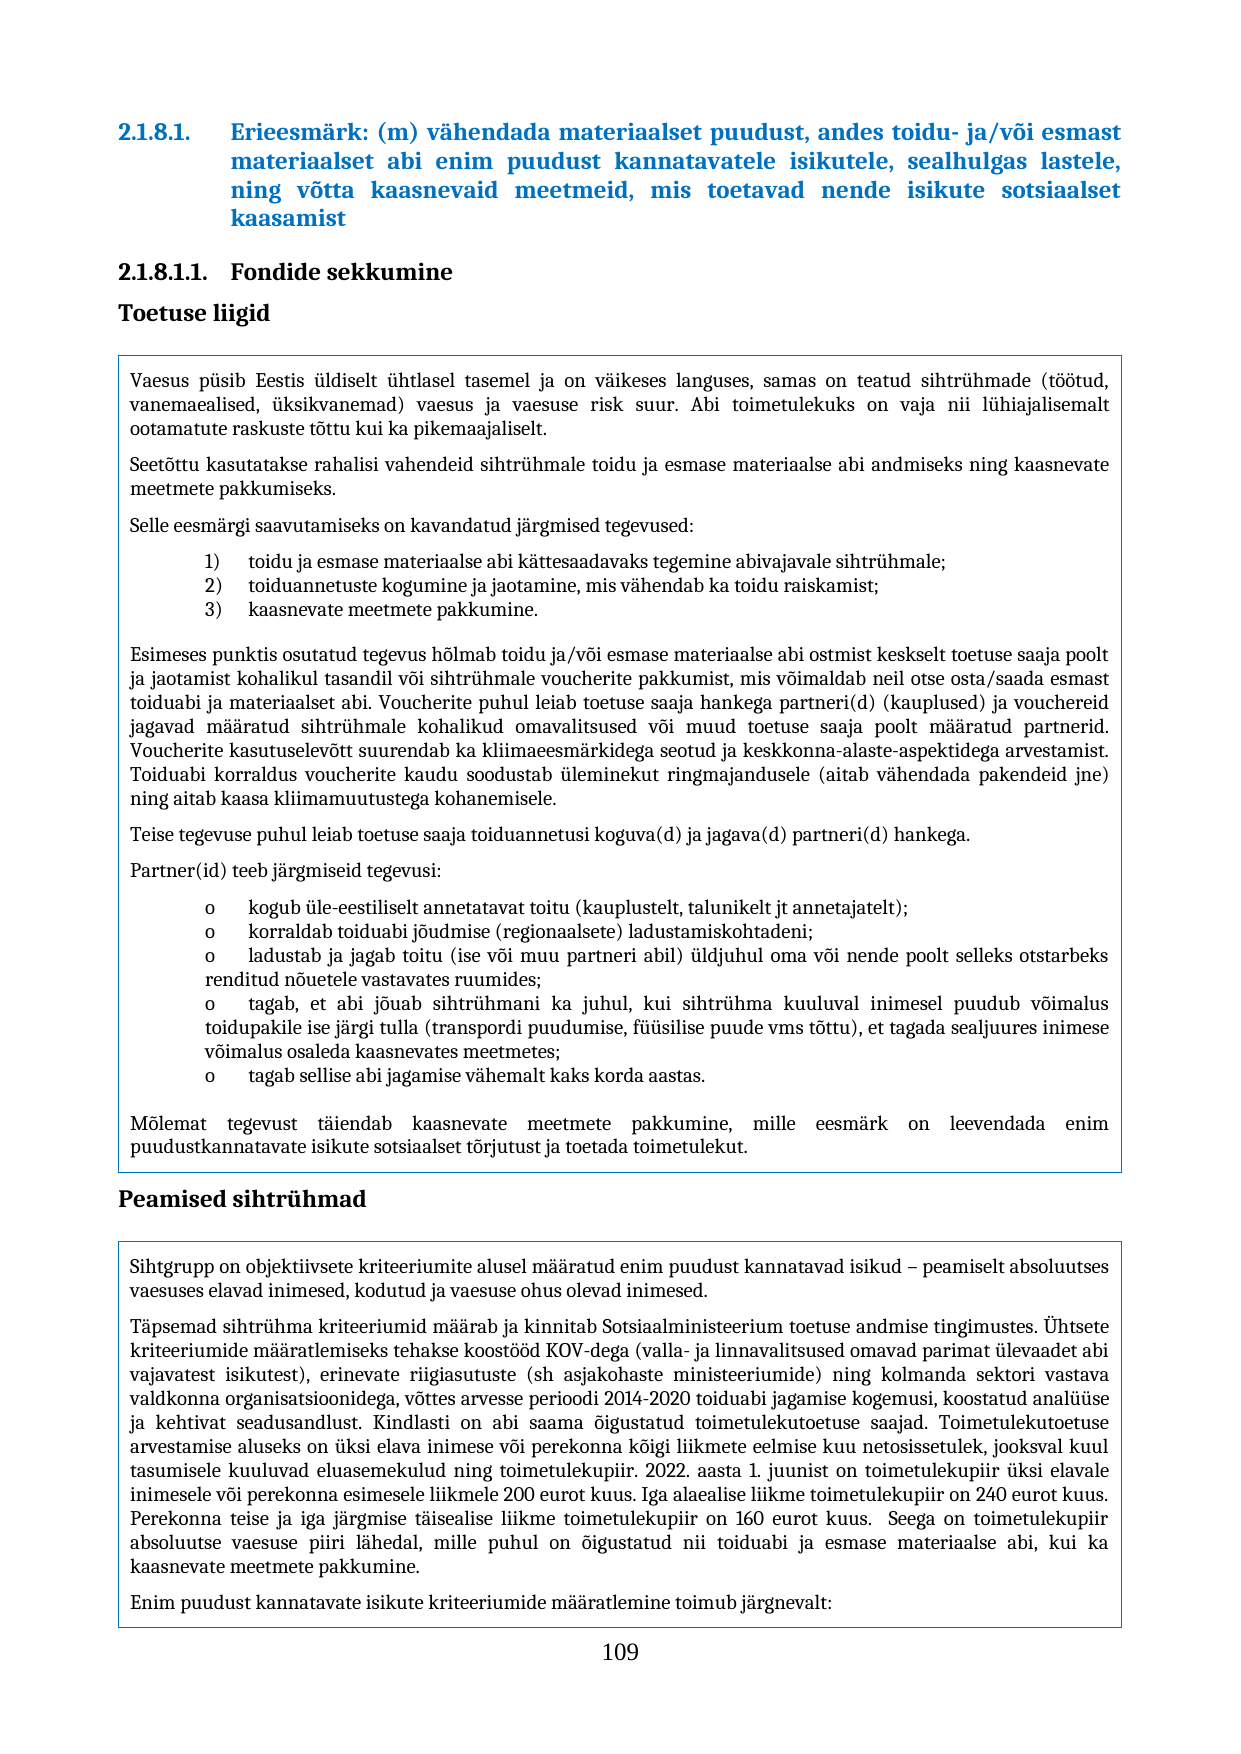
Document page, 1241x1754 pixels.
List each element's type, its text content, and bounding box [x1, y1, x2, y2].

text Peamised sihtrühmad [118, 1185, 1122, 1214]
subtitle Fondide sekkumine [118, 258, 1122, 287]
text Toetuse liigid [118, 299, 1122, 328]
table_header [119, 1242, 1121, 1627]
subtitle Erieesmärk: (m) vähendada materiaalset puudust, andes toidu- ja/või esmast materiaalset abi enim puudust kannatavatele isikutele, sealhulgas lastele, ning võtta kaasnevaid meetmeid, mis toetavad nende isikute sotsiaalset kaasamist [118, 118, 1122, 233]
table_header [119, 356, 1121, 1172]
